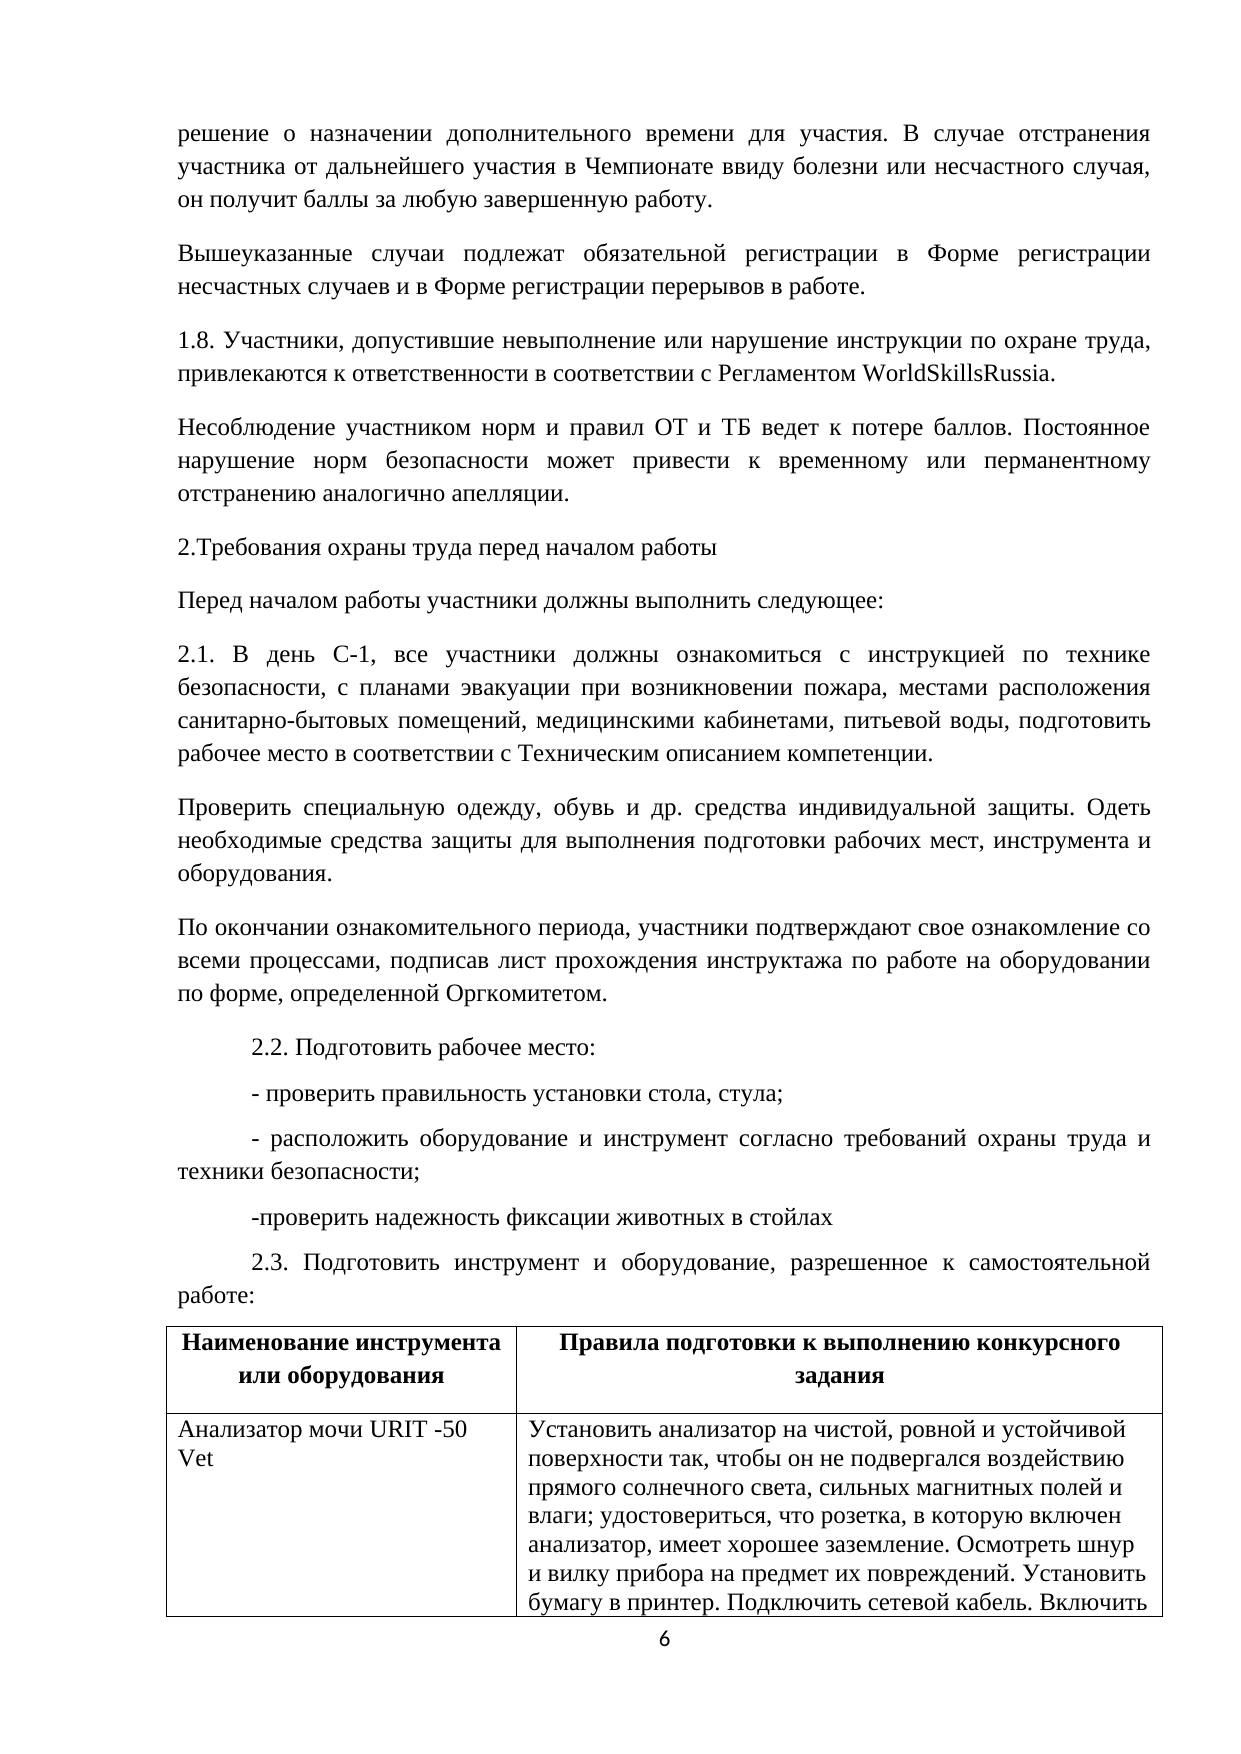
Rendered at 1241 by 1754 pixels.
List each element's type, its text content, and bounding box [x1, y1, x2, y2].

text -проверить надежность фиксации животных в стойлах [177, 1202, 1152, 1230]
text По окончании ознакомительного периода, участники подтверждают свое ознакомление со всеми процессами, подписав лист прохождения инструктажа по работе на оборудовании по форме, определенной Оргкомитетом. [177, 912, 1152, 1007]
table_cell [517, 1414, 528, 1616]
text Перед началом работы участники должны выполнить следующее: [177, 586, 1152, 614]
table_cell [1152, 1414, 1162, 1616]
text Проверить специальную одежду, обувь и др. средства индивидуальной защиты. Одеть необходимые средства защиты для выполнения подготовки рабочих мест, инструмента и оборудования. [177, 792, 1152, 887]
text - расположить оборудование и инструмент согласно требований охраны труда и техники безопасности; [177, 1123, 1152, 1185]
text 2.2. Подготовить рабочее место: [177, 1032, 1152, 1061]
text 2.3. Подготовить инструмент и оборудование, разрешенное к самостоятельной работе: [177, 1247, 1152, 1309]
text Вышеуказанные случаи подлежат обязательной регистрации в Форме регистрации несчастных случаев и в Форме регистрации перерывов в работе. [177, 238, 1152, 300]
text 1.8. Участники, допустившие невыполнение или нарушение инструкции по охране труда, привлекаются к ответственности в соответствии с Регламентом WorldSkillsRussia. [177, 325, 1152, 387]
text Несоблюдение участником норм и правил ОТ и ТБ ведет к потере баллов. Постоянное нарушение норм безопасности может привести к временному или перманентному отстранению аналогично апелляции. [177, 412, 1152, 507]
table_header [167, 1327, 516, 1413]
table_cell Анализатор мочи URIT -50 Vet [167, 1414, 516, 1616]
text 2.1. В день С-1, все участники должны ознакомиться с инструкцией по технике безопасности, с планами эвакуации при возникновении пожара, местами расположения санитарно-бытовых помещений, медицинскими кабинетами, питьевой воды, подготовить рабочее место в соответствии с Техническим описанием компетенции. [177, 639, 1152, 767]
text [177, 118, 1152, 213]
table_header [517, 1327, 1162, 1413]
text - проверить правильность установки стола, стула; [177, 1078, 1152, 1106]
text 2.Требования охраны труда перед началом работы [177, 532, 1152, 560]
